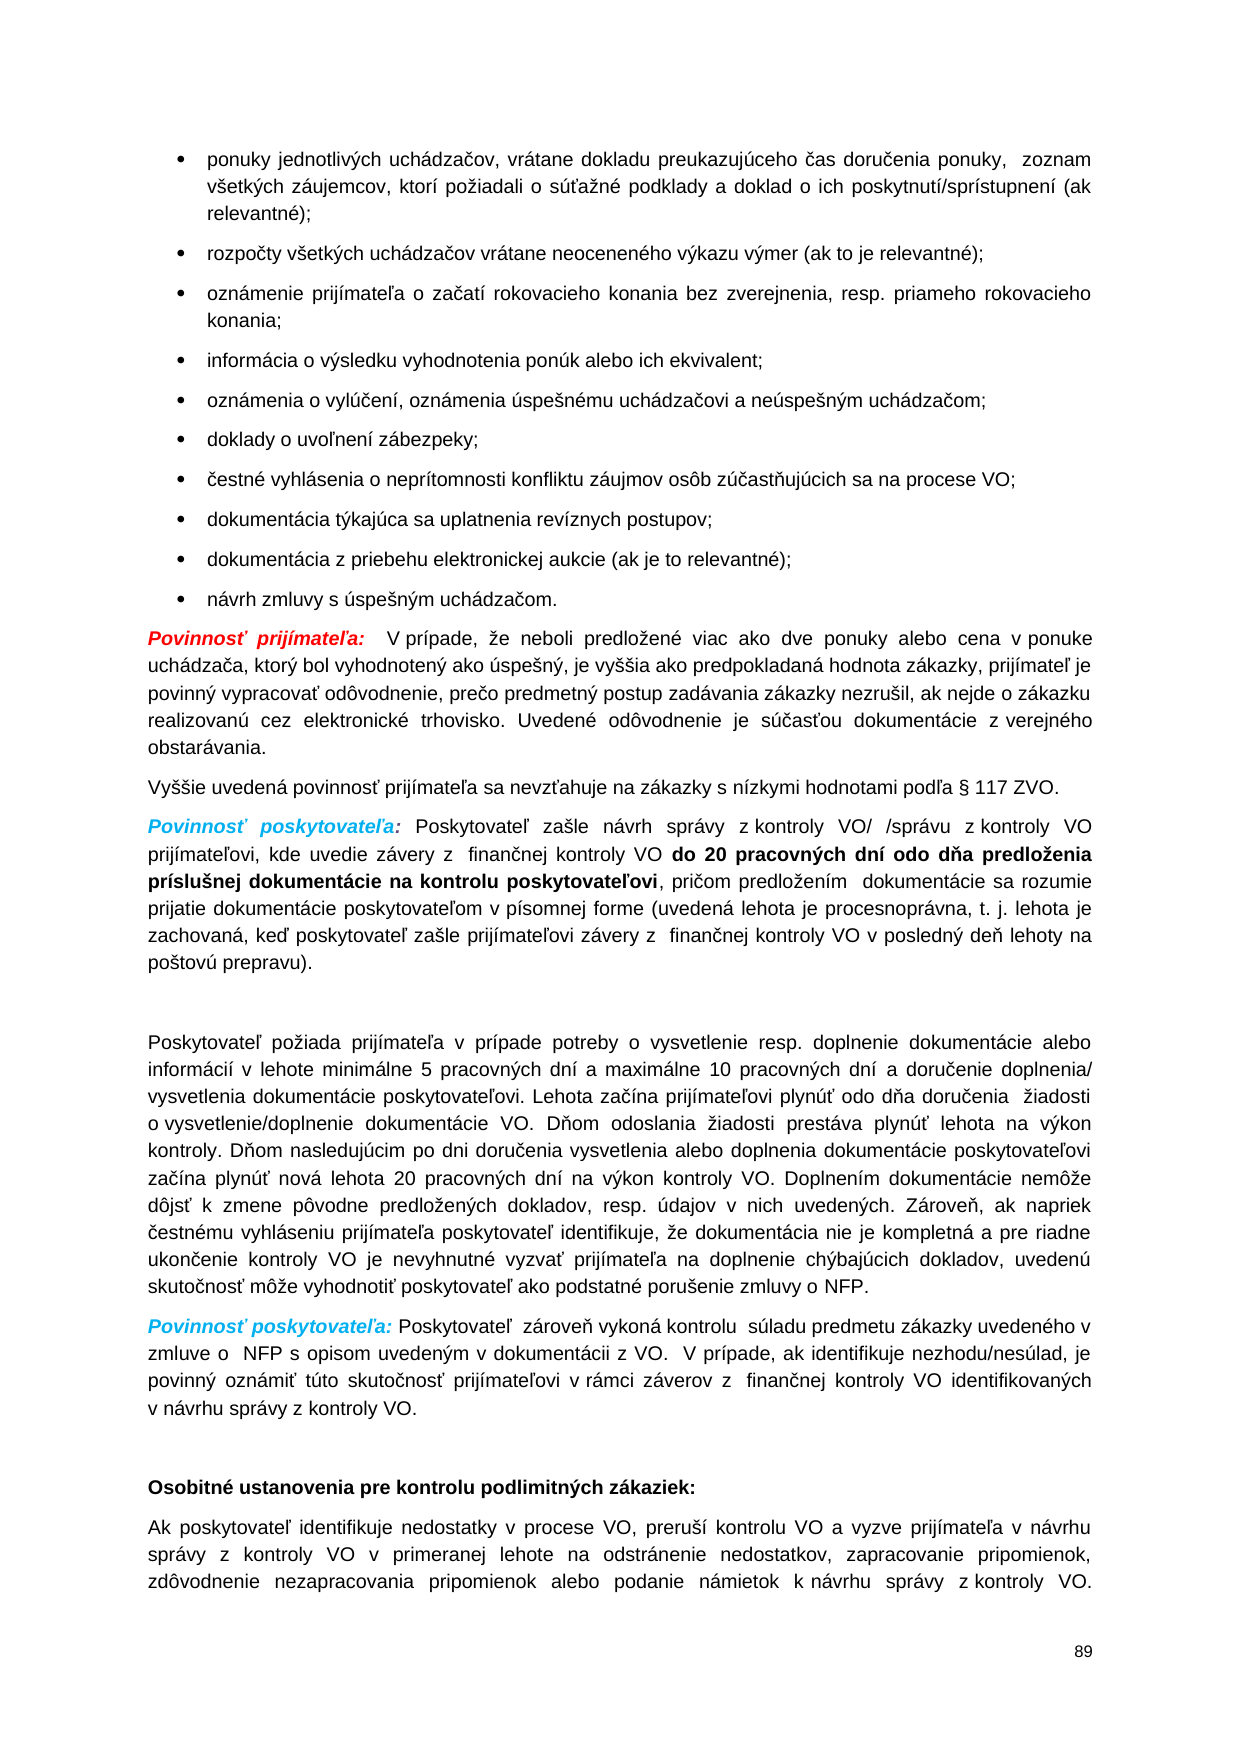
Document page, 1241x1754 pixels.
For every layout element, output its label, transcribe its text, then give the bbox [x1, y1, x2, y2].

text ponuky jednotlivých uchádzačov, vrátane dokladu preukazujúceho čas doručenia ponuky, zoznam všetkých záujemcov, ktorí požiadali o súťažné podklady a doklad o ich poskytnutí/sprístupnení (ak relevantné); [177, 148, 1092, 225]
text oznámenia o vylúčení, oznámenia úspešnému uchádzačovi a neúspešným uchádzačom; [177, 388, 1092, 411]
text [148, 1516, 1092, 1593]
text doklady o uvoľnení zábezpeky; [177, 428, 1092, 451]
text oznámenie prijímateľa o začatí rokovacieho konania bez zverejnenia, resp. priameho rokovacieho konania; [177, 282, 1092, 332]
text návrh zmluvy s úspešným uchádzačom. [177, 587, 1092, 610]
text Osobitné ustanovenia pre kontrolu podlimitných zákaziek: [148, 1476, 1092, 1499]
text Povinnosť poskytovateľa: Poskytovateľ zašle návrh správy z kontroly VO/ /správu z kontroly VO prijímateľovi, kde uvedie závery z finančnej kontroly VO do 20 pracovných dní odo dňa predloženia príslušnej dokumentácie na kontrolu poskytovateľovi, pričom predložením dokumentácie sa rozumie prijatie dokumentácie poskytovateľom v písomnej forme (uvedená lehota je procesnoprávna, t. j. lehota je zachovaná, keď poskytovateľ zašle prijímateľovi závery z finančnej kontroly VO v posledný deň lehoty na poštovú prepravu). [148, 815, 1092, 974]
text Poskytovateľ požiada prijímateľa v prípade potreby o vysvetlenie resp. doplnenie dokumentácie alebo informácií v lehote minimálne 5 pracovných dní a maximálne 10 pracovných dní a doručenie doplnenia/ vysvetlenia dokumentácie poskytovateľovi. Lehota začína prijímateľovi plynúť odo dňa doručenia žiadosti o vysvetlenie/doplnenie dokumentácie VO. Dňom odoslania žiadosti prestáva plynúť lehota na výkon kontroly. Dňom nasledujúcim po dni doručenia vysvetlenia alebo doplnenia dokumentácie poskytovateľovi začína plynúť nová lehota 20 pracovných dní na výkon kontroly VO. Doplnením dokumentácie nemôže dôjsť k zmene pôvodne predložených dokladov, resp. údajov v nich uvedených. Zároveň, ak napriek čestnému vyhláseniu prijímateľa poskytovateľ identifikuje, že dokumentácia nie je kompletná a pre riadne ukončenie kontroly VO je nevyhnutné vyzvať prijímateľa na doplnenie chýbajúcich dokladov, uvedenú skutočnosť môže vyhodnotiť poskytovateľ ako podstatné porušenie zmluvy o NFP. [148, 1031, 1092, 1298]
text Povinnosť prijímateľa: V prípade, že neboli predložené viac ako dve ponuky alebo cena v ponuke uchádzača, ktorý bol vyhodnotený ako úspešný, je vyššia ako predpokladaná hodnota zákazky, prijímateľ je povinný vypracovať odôvodnenie, prečo predmetný postup zadávania zákazky nezrušil, ak nejde o zákazku realizovanú cez elektronické trhovisko. Uvedené odôvodnenie je súčasťou dokumentácie z verejného obstarávania. [148, 627, 1092, 759]
text dokumentácia z priebehu elektronickej aukcie (ak je to relevantné); [177, 548, 1092, 570]
text Vyššie uvedená povinnosť prijímateľa sa nevzťahuje na zákazky s nízkymi hodnotami podľa § 117 ZVO. [148, 776, 1092, 798]
text dokumentácia týkajúca sa uplatnenia revíznych postupov; [177, 508, 1092, 531]
text informácia o výsledku vyhodnotenia ponúk alebo ich ekvivalent; [177, 349, 1092, 371]
text Povinnosť poskytovateľa: Poskytovateľ zároveň vykoná kontrolu súladu predmetu zákazky uvedeného v zmluve o NFP s opisom uvedeným v dokumentácii z VO. V prípade, ak identifikuje nezhodu/nesúlad, je povinný oznámiť túto skutočnosť prijímateľovi v rámci záverov z finančnej kontroly VO identifikovaných v návrhu správy z kontroly VO. [148, 1315, 1092, 1419]
text čestné vyhlásenia o neprítomnosti konfliktu záujmov osôb zúčastňujúcich sa na procese VO; [177, 468, 1092, 491]
text rozpočty všetkých uchádzačov vrátane neoceneného výkazu výmer (ak to je relevantné); [177, 242, 1092, 265]
